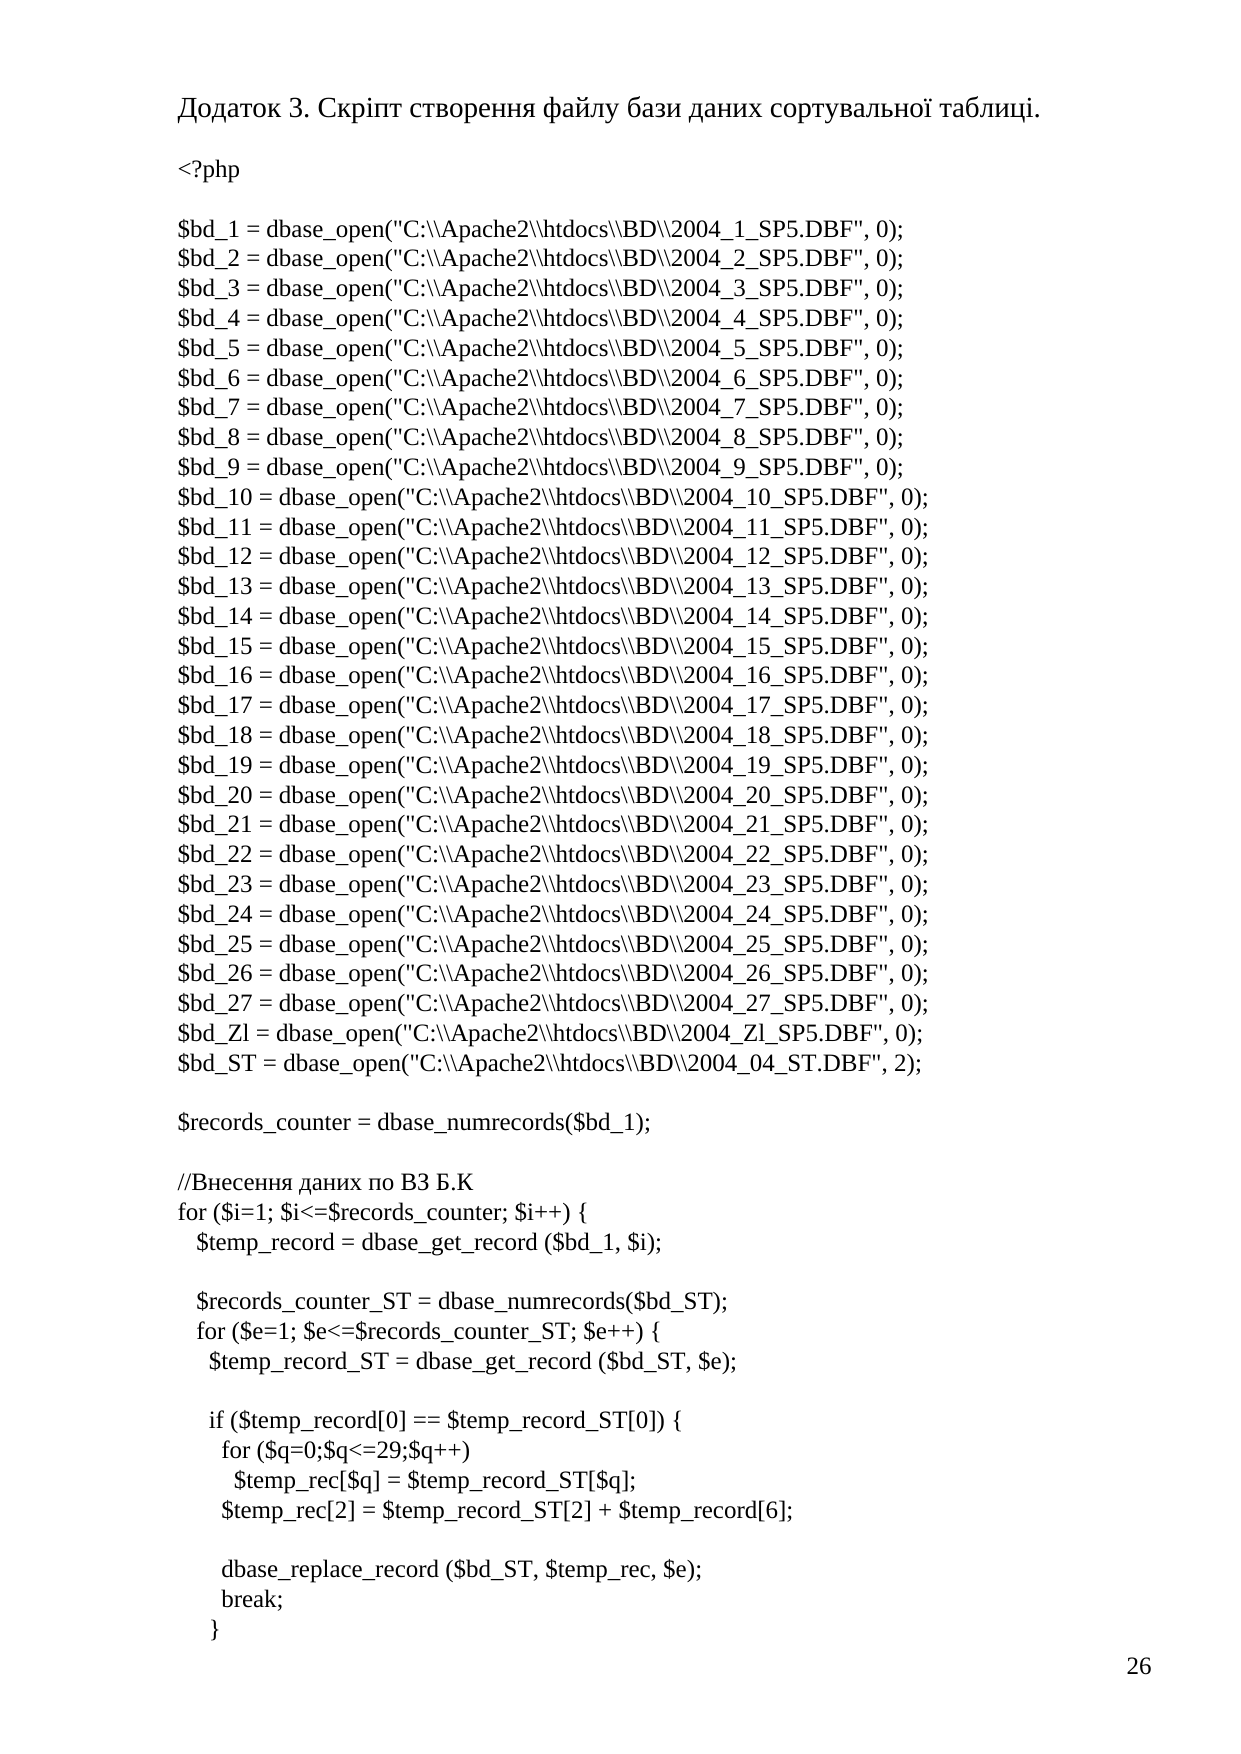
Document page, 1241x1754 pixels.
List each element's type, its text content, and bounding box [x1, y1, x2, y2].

text $bd_24 = dbase_open("C:\\Apache2\\htdocs\\BD\\2004_24_SP5.DBF", 0); [177, 899, 1160, 928]
text $bd_14 = dbase_open("C:\\Apache2\\htdocs\\BD\\2004_14_SP5.DBF", 0); [177, 601, 1160, 630]
text $temp_record_ST = dbase_get_record ($bd_ST, $e); [177, 1346, 1160, 1374]
text $bd_16 = dbase_open("C:\\Apache2\\htdocs\\BD\\2004_16_SP5.DBF", 0); [177, 661, 1160, 689]
text $bd_4 = dbase_open("C:\\Apache2\\htdocs\\BD\\2004_4_SP5.DBF", 0); [177, 303, 1160, 332]
text dbase_replace_record ($bd_ST, $temp_rec, $e); [177, 1554, 1160, 1583]
text $bd_8 = dbase_open("C:\\Apache2\\htdocs\\BD\\2004_8_SP5.DBF", 0); [177, 422, 1160, 451]
text break; [177, 1584, 1160, 1613]
text $records_counter = dbase_numrecords($bd_1); [177, 1107, 1160, 1136]
text $temp_record = dbase_get_record ($bd_1, $i); [177, 1227, 1160, 1255]
text for ($i=1; $i<=$records_counter; $i++) { [177, 1197, 1160, 1226]
text $bd_18 = dbase_open("C:\\Apache2\\htdocs\\BD\\2004_18_SP5.DBF", 0); [177, 720, 1160, 749]
text $bd_7 = dbase_open("C:\\Apache2\\htdocs\\BD\\2004_7_SP5.DBF", 0); [177, 392, 1160, 421]
text $bd_21 = dbase_open("C:\\Apache2\\htdocs\\BD\\2004_21_SP5.DBF", 0); [177, 809, 1160, 838]
text $bd_19 = dbase_open("C:\\Apache2\\htdocs\\BD\\2004_19_SP5.DBF", 0); [177, 750, 1160, 779]
text $bd_3 = dbase_open("C:\\Apache2\\htdocs\\BD\\2004_3_SP5.DBF", 0); [177, 273, 1160, 302]
text $bd_20 = dbase_open("C:\\Apache2\\htdocs\\BD\\2004_20_SP5.DBF", 0); [177, 780, 1160, 808]
text $bd_25 = dbase_open("C:\\Apache2\\htdocs\\BD\\2004_25_SP5.DBF", 0); [177, 929, 1160, 957]
text $bd_Zl = dbase_open("C:\\Apache2\\htdocs\\BD\\2004_Zl_SP5.DBF", 0); [177, 1018, 1160, 1047]
text $bd_22 = dbase_open("C:\\Apache2\\htdocs\\BD\\2004_22_SP5.DBF", 0); [177, 839, 1160, 868]
text $temp_rec[$q] = $temp_record_ST[$q]; [177, 1465, 1160, 1494]
text if ($temp_record[0] == $temp_record_ST[0]) { [177, 1405, 1160, 1434]
text $bd_15 = dbase_open("C:\\Apache2\\htdocs\\BD\\2004_15_SP5.DBF", 0); [177, 631, 1160, 659]
text $bd_12 = dbase_open("C:\\Apache2\\htdocs\\BD\\2004_12_SP5.DBF", 0); [177, 541, 1160, 570]
text } [177, 1614, 1160, 1643]
text $bd_17 = dbase_open("C:\\Apache2\\htdocs\\BD\\2004_17_SP5.DBF", 0); [177, 690, 1160, 719]
text $bd_ST = dbase_open("C:\\Apache2\\htdocs\\BD\\2004_04_ST.DBF", 2); [177, 1048, 1160, 1077]
text $bd_26 = dbase_open("C:\\Apache2\\htdocs\\BD\\2004_26_SP5.DBF", 0); [177, 958, 1160, 987]
text $bd_27 = dbase_open("C:\\Apache2\\htdocs\\BD\\2004_27_SP5.DBF", 0); [177, 988, 1160, 1017]
text $records_counter_ST = dbase_numrecords($bd_ST); [177, 1286, 1160, 1315]
text $bd_1 = dbase_open("C:\\Apache2\\htdocs\\BD\\2004_1_SP5.DBF", 0); [177, 214, 1160, 242]
text $bd_9 = dbase_open("C:\\Apache2\\htdocs\\BD\\2004_9_SP5.DBF", 0); [177, 452, 1160, 481]
text //Внесення даних по ВЗ Б.К [177, 1167, 1160, 1196]
text $bd_6 = dbase_open("C:\\Apache2\\htdocs\\BD\\2004_6_SP5.DBF", 0); [177, 363, 1160, 391]
text for ($q=0;$q<=29;$q++) [177, 1435, 1160, 1464]
text $bd_10 = dbase_open("C:\\Apache2\\htdocs\\BD\\2004_10_SP5.DBF", 0); [177, 482, 1160, 511]
text Додаток 3. Скріпт створення файлу бази даних сортувальної таблиці. [177, 90, 1160, 123]
text $bd_13 = dbase_open("C:\\Apache2\\htdocs\\BD\\2004_13_SP5.DBF", 0); [177, 571, 1160, 600]
text <?php [177, 154, 1160, 183]
text $temp_rec[2] = $temp_record_ST[2] + $temp_record[6]; [177, 1495, 1160, 1523]
text for ($e=1; $e<=$records_counter_ST; $e++) { [177, 1316, 1160, 1345]
text $bd_11 = dbase_open("C:\\Apache2\\htdocs\\BD\\2004_11_SP5.DBF", 0); [177, 512, 1160, 540]
text $bd_23 = dbase_open("C:\\Apache2\\htdocs\\BD\\2004_23_SP5.DBF", 0); [177, 869, 1160, 898]
text $bd_2 = dbase_open("C:\\Apache2\\htdocs\\BD\\2004_2_SP5.DBF", 0); [177, 243, 1160, 272]
text $bd_5 = dbase_open("C:\\Apache2\\htdocs\\BD\\2004_5_SP5.DBF", 0); [177, 333, 1160, 362]
